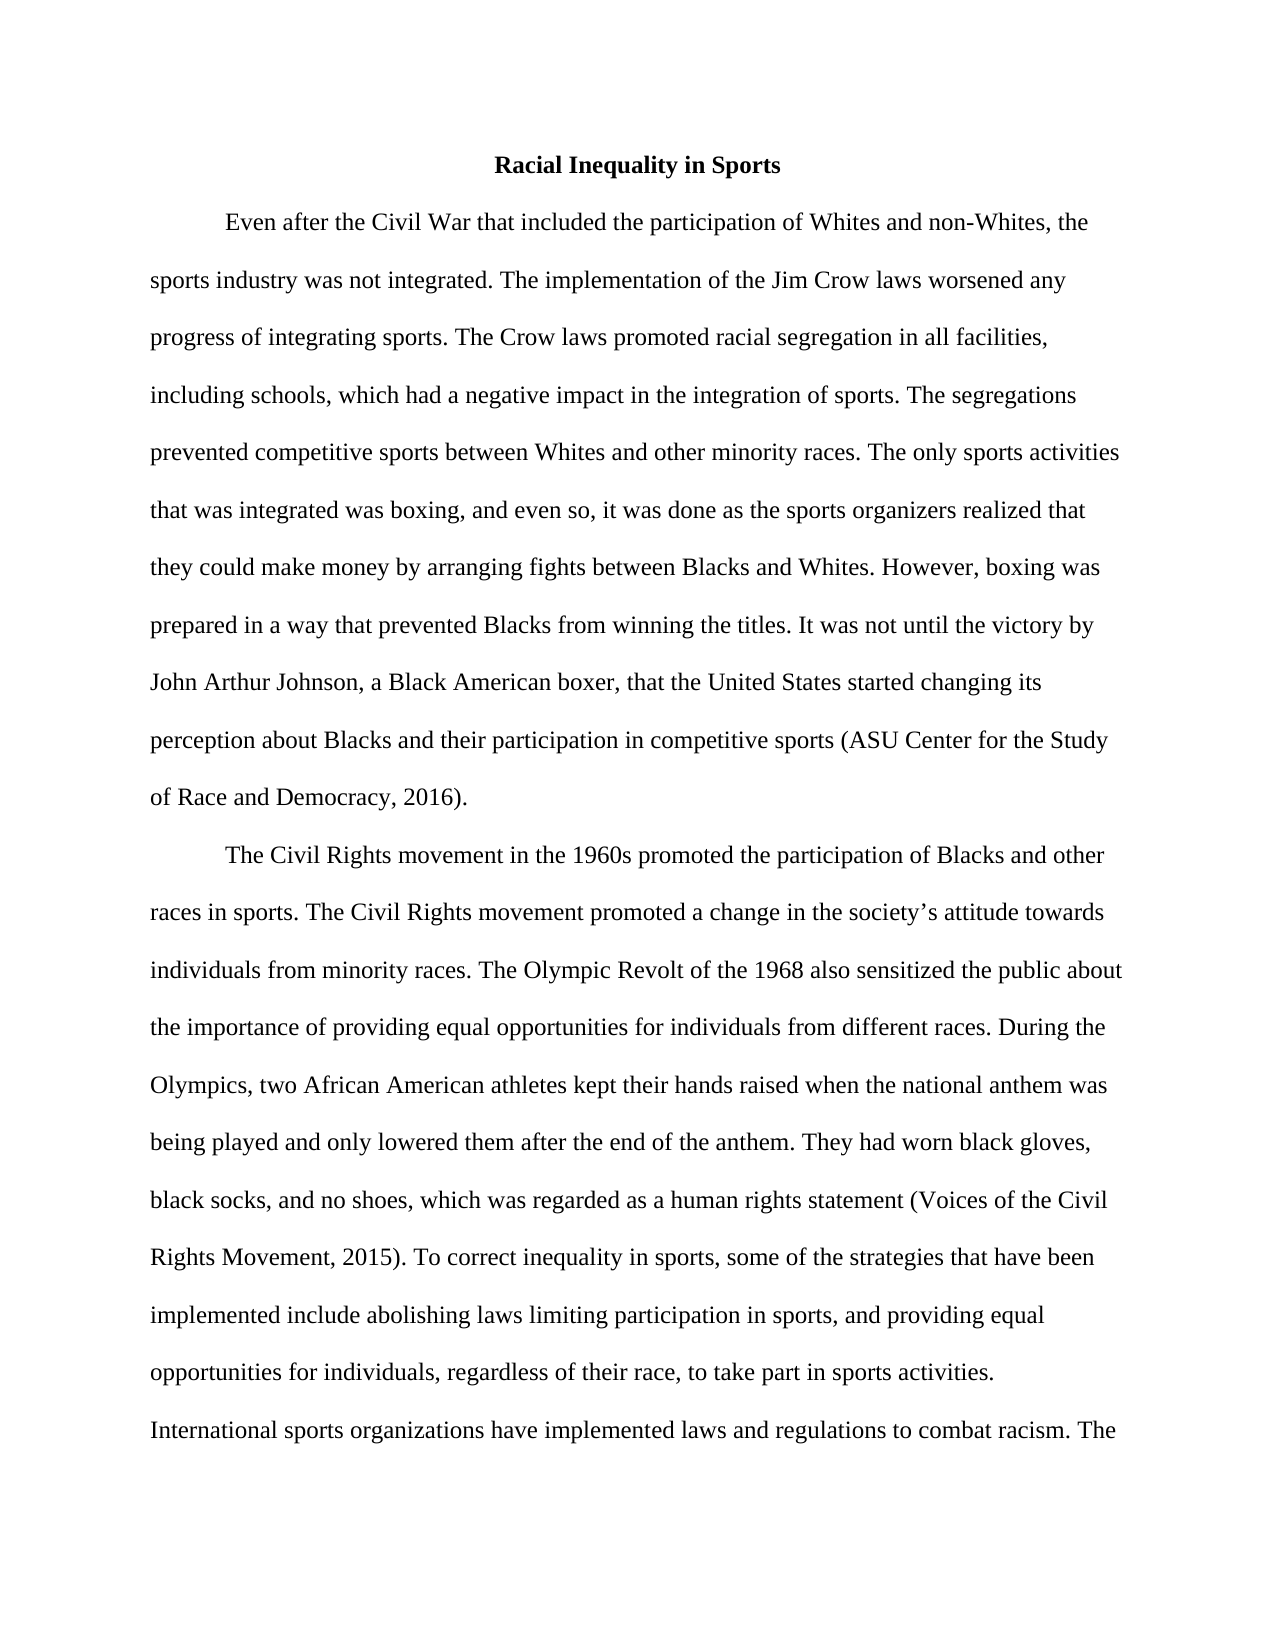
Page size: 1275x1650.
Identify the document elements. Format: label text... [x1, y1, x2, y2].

text Even after the Civil War that included the participation of Whites and non-Whites, the sports industry was not integrated. The implementation of the Jim Crow laws worsened any progress of integrating sports. The Crow laws promoted racial segregation in all facilities, including schools, which had a negative impact in the integration of sports. The segregations prevented competitive sports between Whites and other minority races. The only sports activities that was integrated was boxing, and even so, it was done as the sports organizers realized that they could make money by arranging fights between Blacks and Whites. However, boxing was prepared in a way that prevented Blacks from winning the titles. It was not until the victory by John Arthur Johnson, a Black American boxer, that the United States started changing its perception about Blacks and their participation in competitive sports (ASU Center for the Study of Race and Democracy, 2016). [150, 207, 1125, 811]
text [150, 840, 1125, 1444]
text Racial Inequality in Sports [150, 150, 1125, 179]
